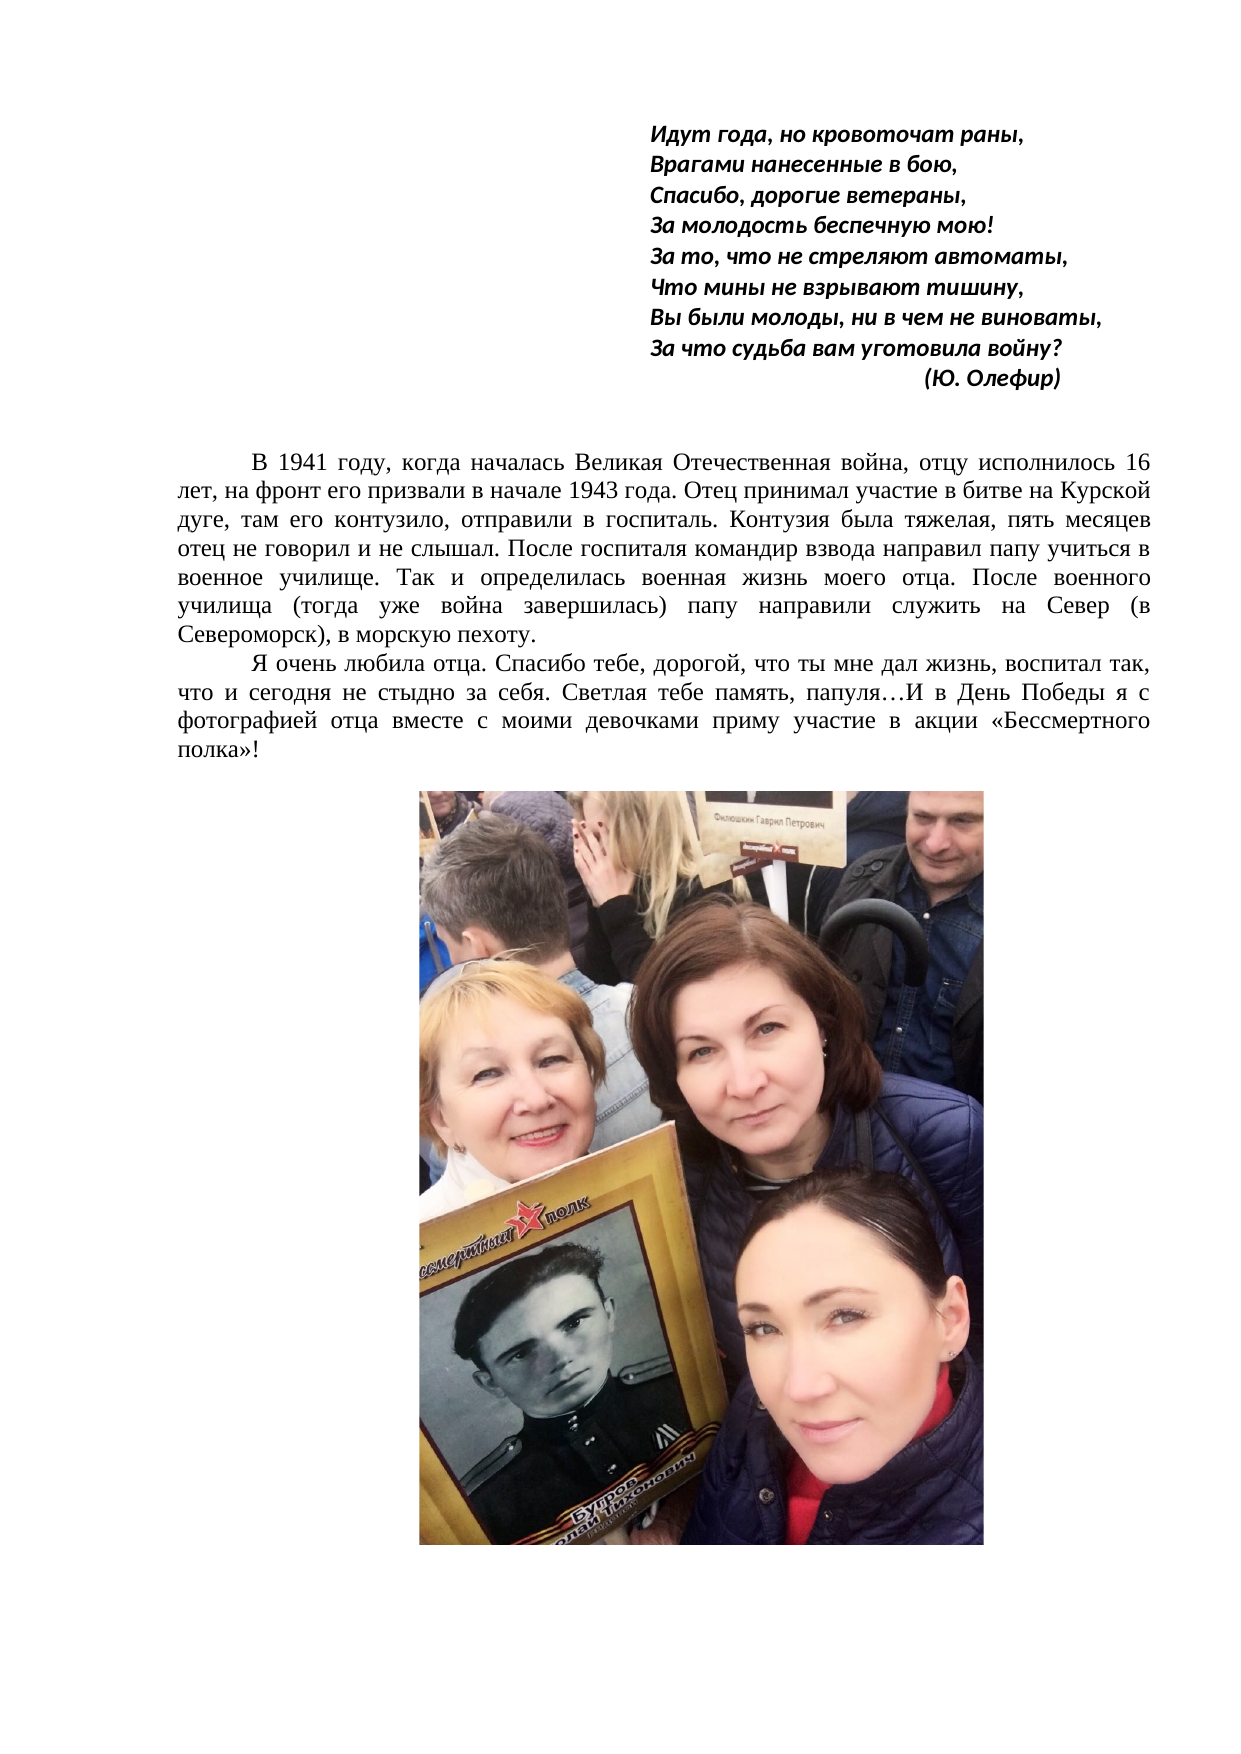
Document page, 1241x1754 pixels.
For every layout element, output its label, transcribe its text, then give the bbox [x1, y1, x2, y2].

text В 1941 году, когда началась Великая Отечественная война, отцу исполнилось 16 лет, на фронт его призвали в начале 1943 года. Отец принимал участие в битве на Курской дуге, там его контузило, отправили в госпиталь. Контузия была тяжелая, пять месяцев отец не говорил и не слышал. После госпиталя командир взвода направил папу учиться в военное училище. Так и определилась военная жизнь моего отца. После военного училища (тогда уже война завершилась) папу направили служить на Север (в Североморск), в морскую пехоту. [177, 447, 1152, 648]
text (Ю. Олефир) [709, 362, 1152, 393]
picture [419, 791, 984, 1545]
text Я очень любила отца. Спасибо тебе, дорогой, что ты мне дал жизнь, воспитал так, что и сегодня не стыдно за себя. Светлая тебе память, папуля…И в День Победы я с фотографией отца вместе с моими девочками приму участие в акции «Бессмертного полка»! [177, 648, 1152, 763]
text Идут года, но кровоточат раны, Врагами нанесенные в бою, Спасибо, дорогие ветераны, За молодость беспечную мою! За то, что не стреляют автоматы, Что мины не взрывают тишину, Вы были молоды, ни в чем не виноваты, За что судьба вам уготовила войну? [650, 118, 1152, 362]
